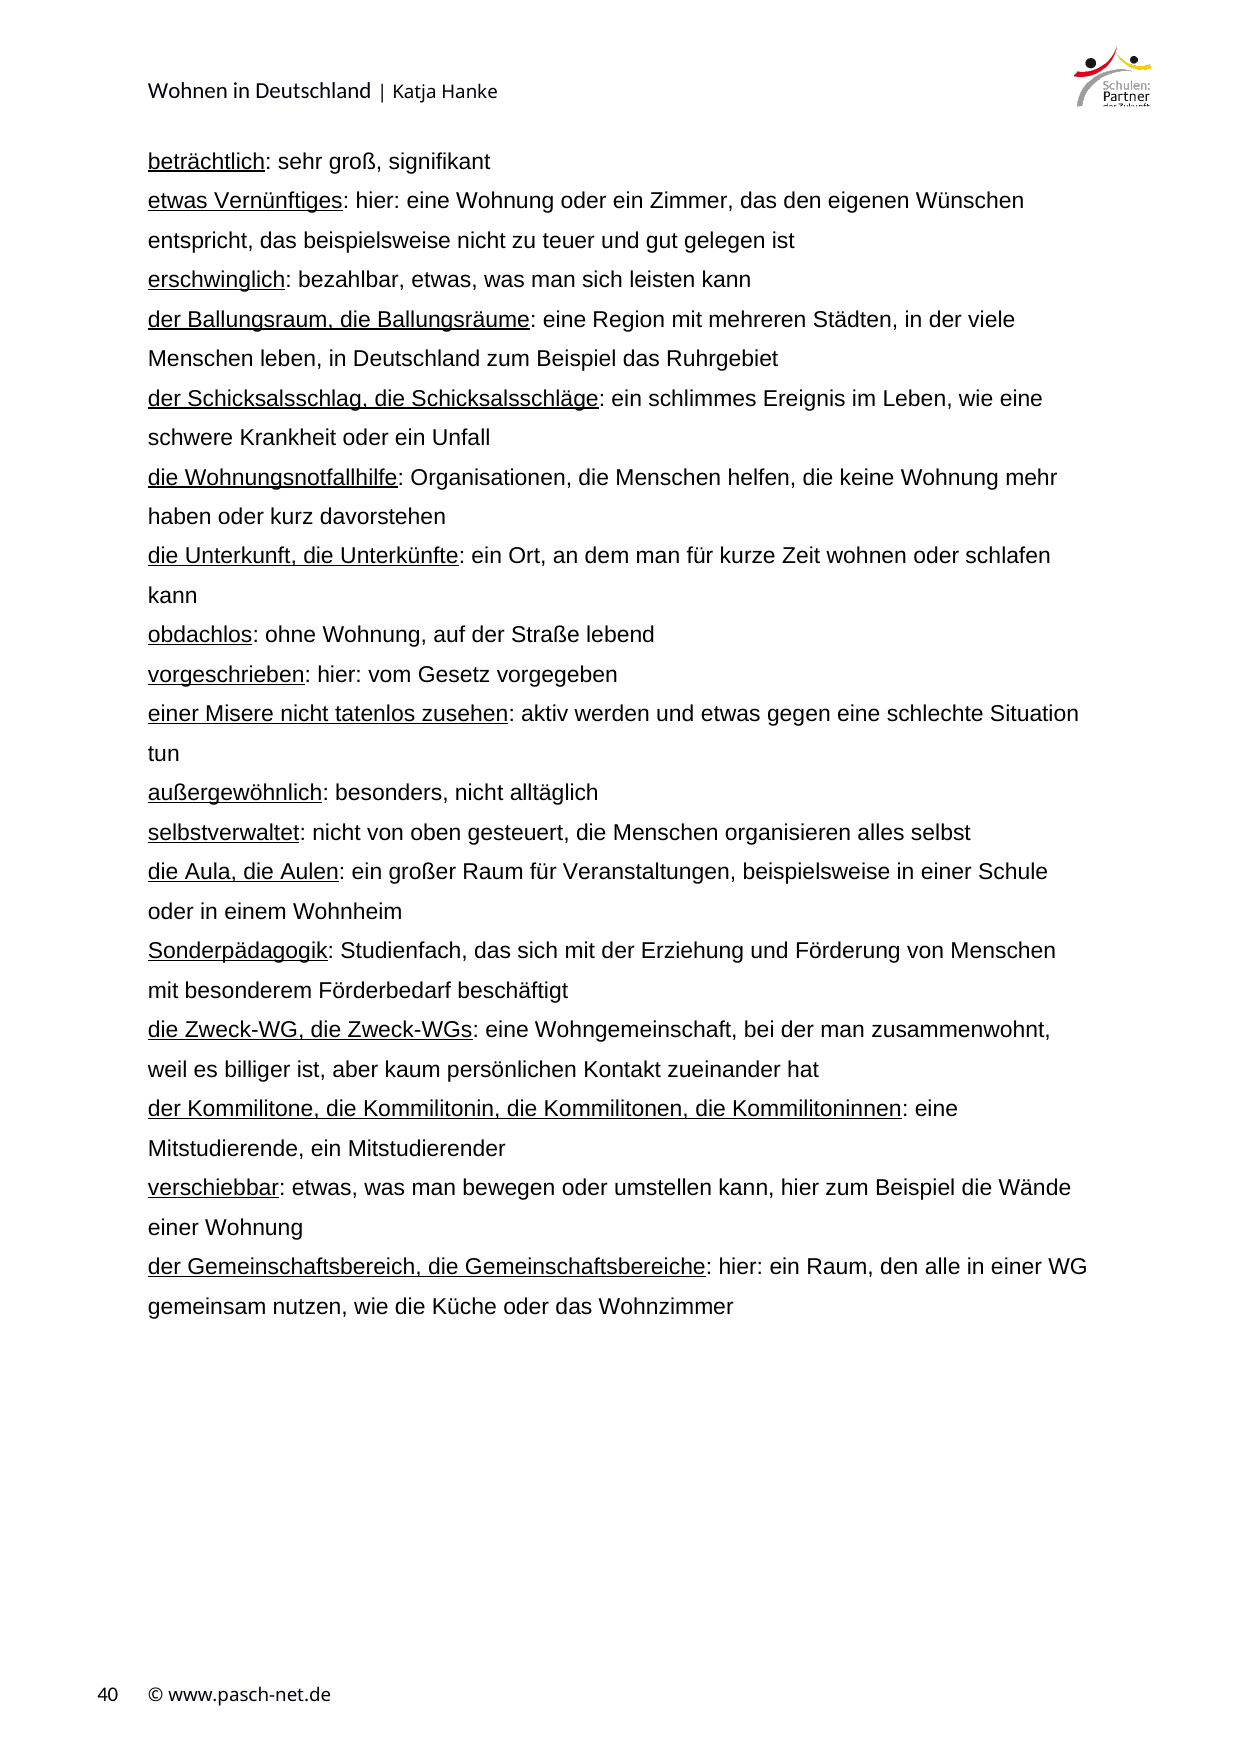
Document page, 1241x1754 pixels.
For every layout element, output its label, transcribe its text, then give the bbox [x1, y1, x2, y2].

text Sonderpädagogik: Studienfach, das sich mit der Erziehung und Förderung von Menschen mit besonderem Förderbedarf beschäftigt [148, 937, 1092, 1003]
text einer Misere nicht tatenlos zusehen: aktiv werden und etwas gegen eine schlechte Situation tun [148, 700, 1092, 766]
text selbstverwaltet: nicht von oben gesteuert, die Menschen organisieren alles selbst [148, 819, 1092, 845]
text die Aula, die Aulen: ein großer Raum für Veranstaltungen, beispielsweise in einer Schule oder in einem Wohnheim [148, 858, 1092, 924]
picture [1072, 46, 1151, 106]
text der Kommilitone, die Kommilitonin, die Kommilitonen, die Kommilitoninnen: eine Mitstudierende, ein Mitstudierender [148, 1095, 1092, 1161]
text der Gemeinschaftsbereich, die Gemeinschaftsbereiche: hier: ein Raum, den alle in einer WG gemeinsam nutzen, wie die Küche oder das Wohnzimmer [148, 1253, 1092, 1319]
text außergewöhnlich: besonders, nicht alltäglich [148, 779, 1092, 806]
text beträchtlich: sehr groß, signifikant [148, 148, 1092, 174]
text erschwinglich: bezahlbar, etwas, was man sich leisten kann [148, 266, 1092, 292]
text obdachlos: ohne Wohnung, auf der Straße lebend [148, 621, 1092, 648]
text der Ballungsraum, die Ballungsräume: eine Region mit mehreren Städten, in der viele Menschen leben, in Deutschland zum Beispiel das Ruhrgebiet [148, 306, 1092, 371]
text die Unterkunft, die Unterkünfte: ein Ort, an dem man für kurze Zeit wohnen oder schlafen kann [148, 542, 1092, 608]
text verschiebbar: etwas, was man bewegen oder umstellen kann, hier zum Beispiel die Wände einer Wohnung [148, 1174, 1092, 1240]
text der Schicksalsschlag, die Schicksalsschläge: ein schlimmes Ereignis im Leben, wie eine schwere Krankheit oder ein Unfall [148, 384, 1092, 450]
text die Zweck-WG, die Zweck-WGs: eine Wohngemeinschaft, bei der man zusammenwohnt, weil es billiger ist, aber kaum persönlichen Kontakt zueinander hat [148, 1016, 1092, 1082]
text die Wohnungsnotfallhilfe: Organisationen, die Menschen helfen, die keine Wohnung mehr haben oder kurz davorstehen [148, 463, 1092, 529]
text etwas Vernünftiges: hier: eine Wohnung oder ein Zimmer, das den eigenen Wünschen entspricht, das beispielsweise nicht zu teuer und gut gelegen ist [148, 187, 1092, 253]
text vorgeschrieben: hier: vom Gesetz vorgegeben [148, 661, 1092, 687]
